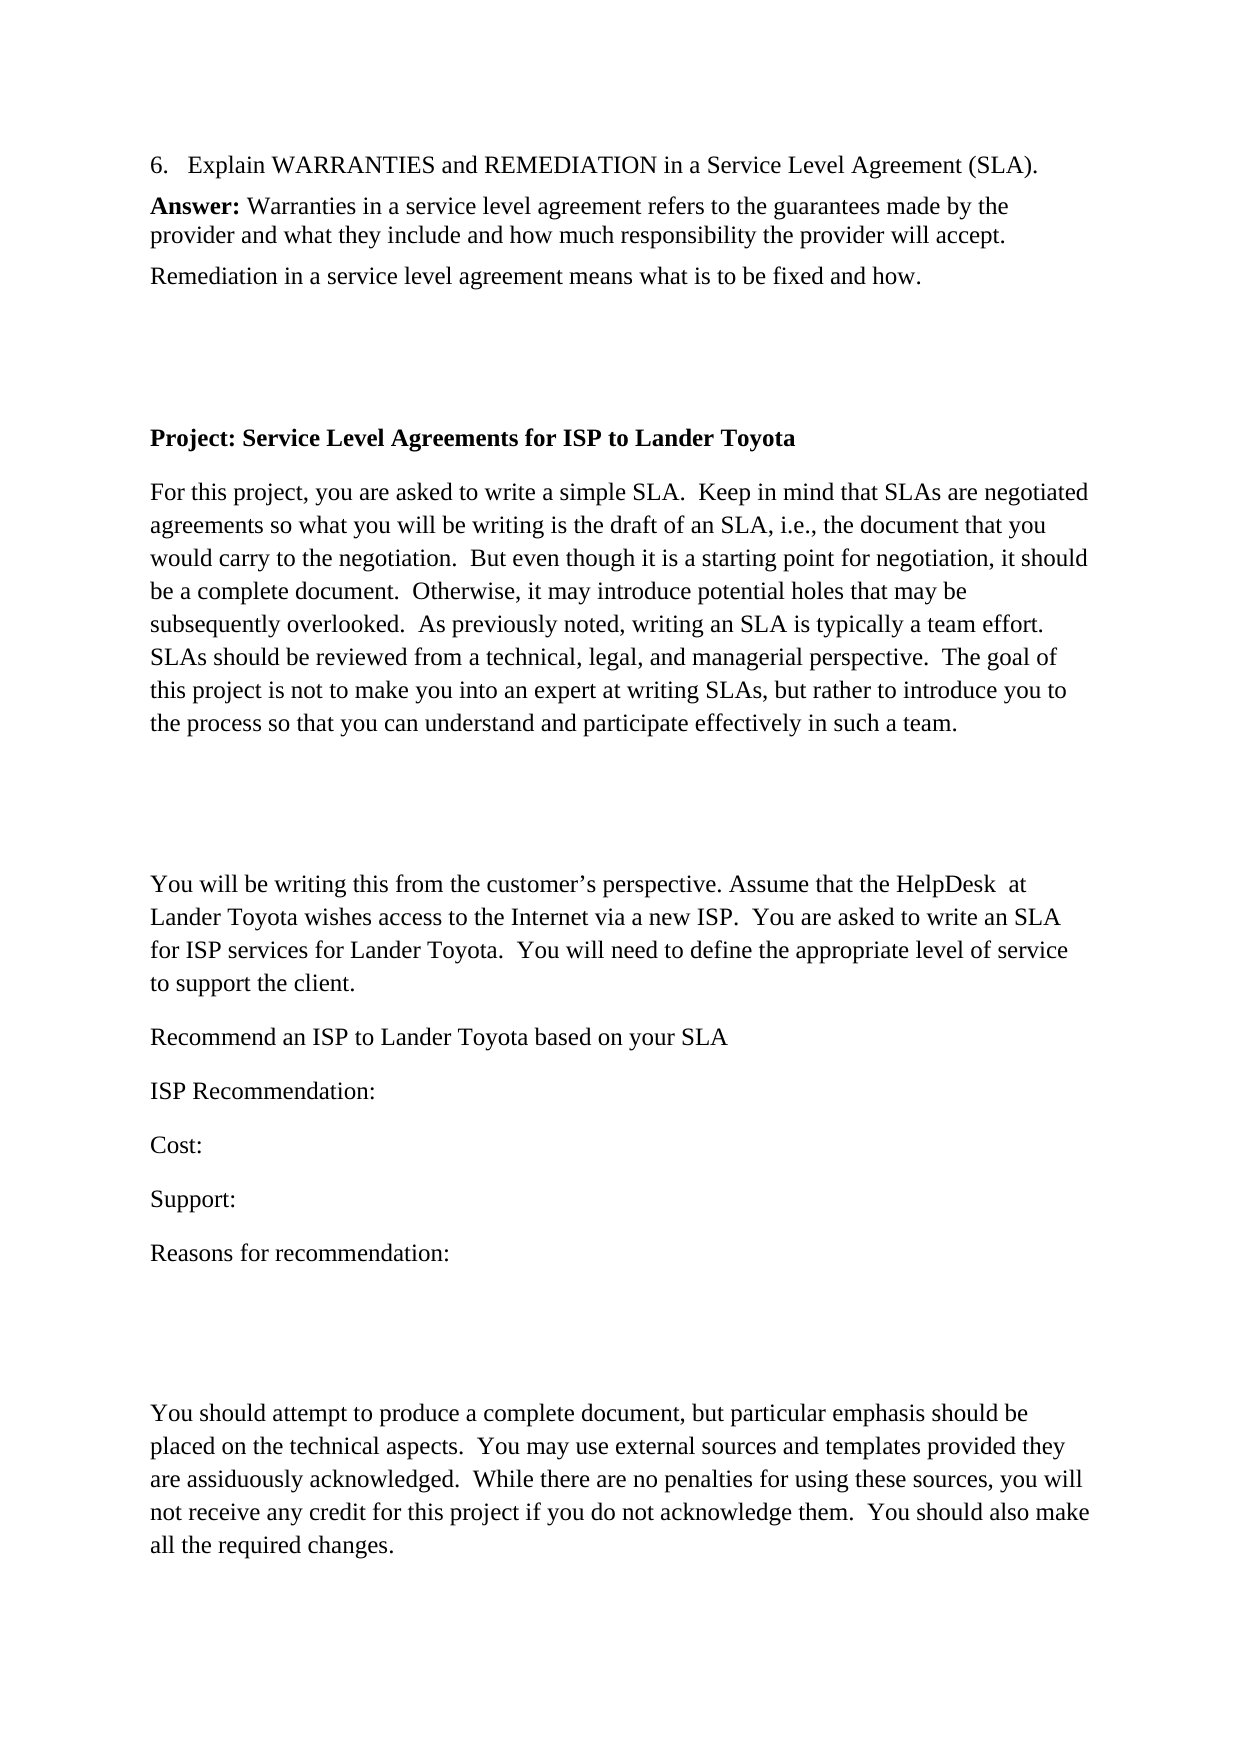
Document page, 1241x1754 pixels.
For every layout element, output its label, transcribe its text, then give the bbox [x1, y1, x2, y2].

text Reasons for recommendation: [150, 1238, 1090, 1266]
text You will be writing this from the customer’s perspective. Assume that the HelpDesk at Lander Toyota wishes access to the Internet via a new ISP. You are asked to write an SLA for ISP services for Lander Toyota. You will need to define the appropriate level of service to support the client. [150, 869, 1090, 997]
text Project: Service Level Agreements for ISP to Lander Toyota [150, 423, 1090, 452]
text Remediation in a service level agreement means what is to be fixed and how. [150, 261, 1090, 290]
text Cost: [150, 1130, 1090, 1159]
text Answer: Warranties in a service level agreement refers to the guarantees made by the provider and what they include and how much responsibility the provider will accept. [150, 191, 1090, 249]
text You should attempt to produce a complete document, but particular emphasis should be placed on the technical aspects. You may use external sources and templates provided they are assiduously acknowledged. While there are no penalties for using these sources, you will not receive any credit for this project if you do not acknowledge them. You should also make all the required changes. [150, 1398, 1090, 1559]
text ISP Recommendation: [150, 1076, 1090, 1105]
text Recommend an ISP to Lander Toyota based on your SLA [150, 1022, 1090, 1051]
list Explain WARRANTIES and REMEDIATION in a Service Level Agreement (SLA). [150, 150, 1139, 179]
text Support: [150, 1184, 1090, 1213]
text For this project, you are asked to write a simple SLA. Keep in mind that SLAs are negotiated agreements so what you will be writing is the draft of an SLA, i.e., the document that you would carry to the negotiation. But even though it is a starting point for negotiation, it should be a complete document. Otherwise, it may introduce potential holes that may be subsequently overlooked. As previously noted, writing an SLA is typically a team effort. SLAs should be reviewed from a technical, legal, and managerial perspective. The goal of this project is not to make you into an expert at writing SLAs, but rather to introduce you to the process so that you can understand and participate effectively in such a team. [150, 477, 1090, 737]
